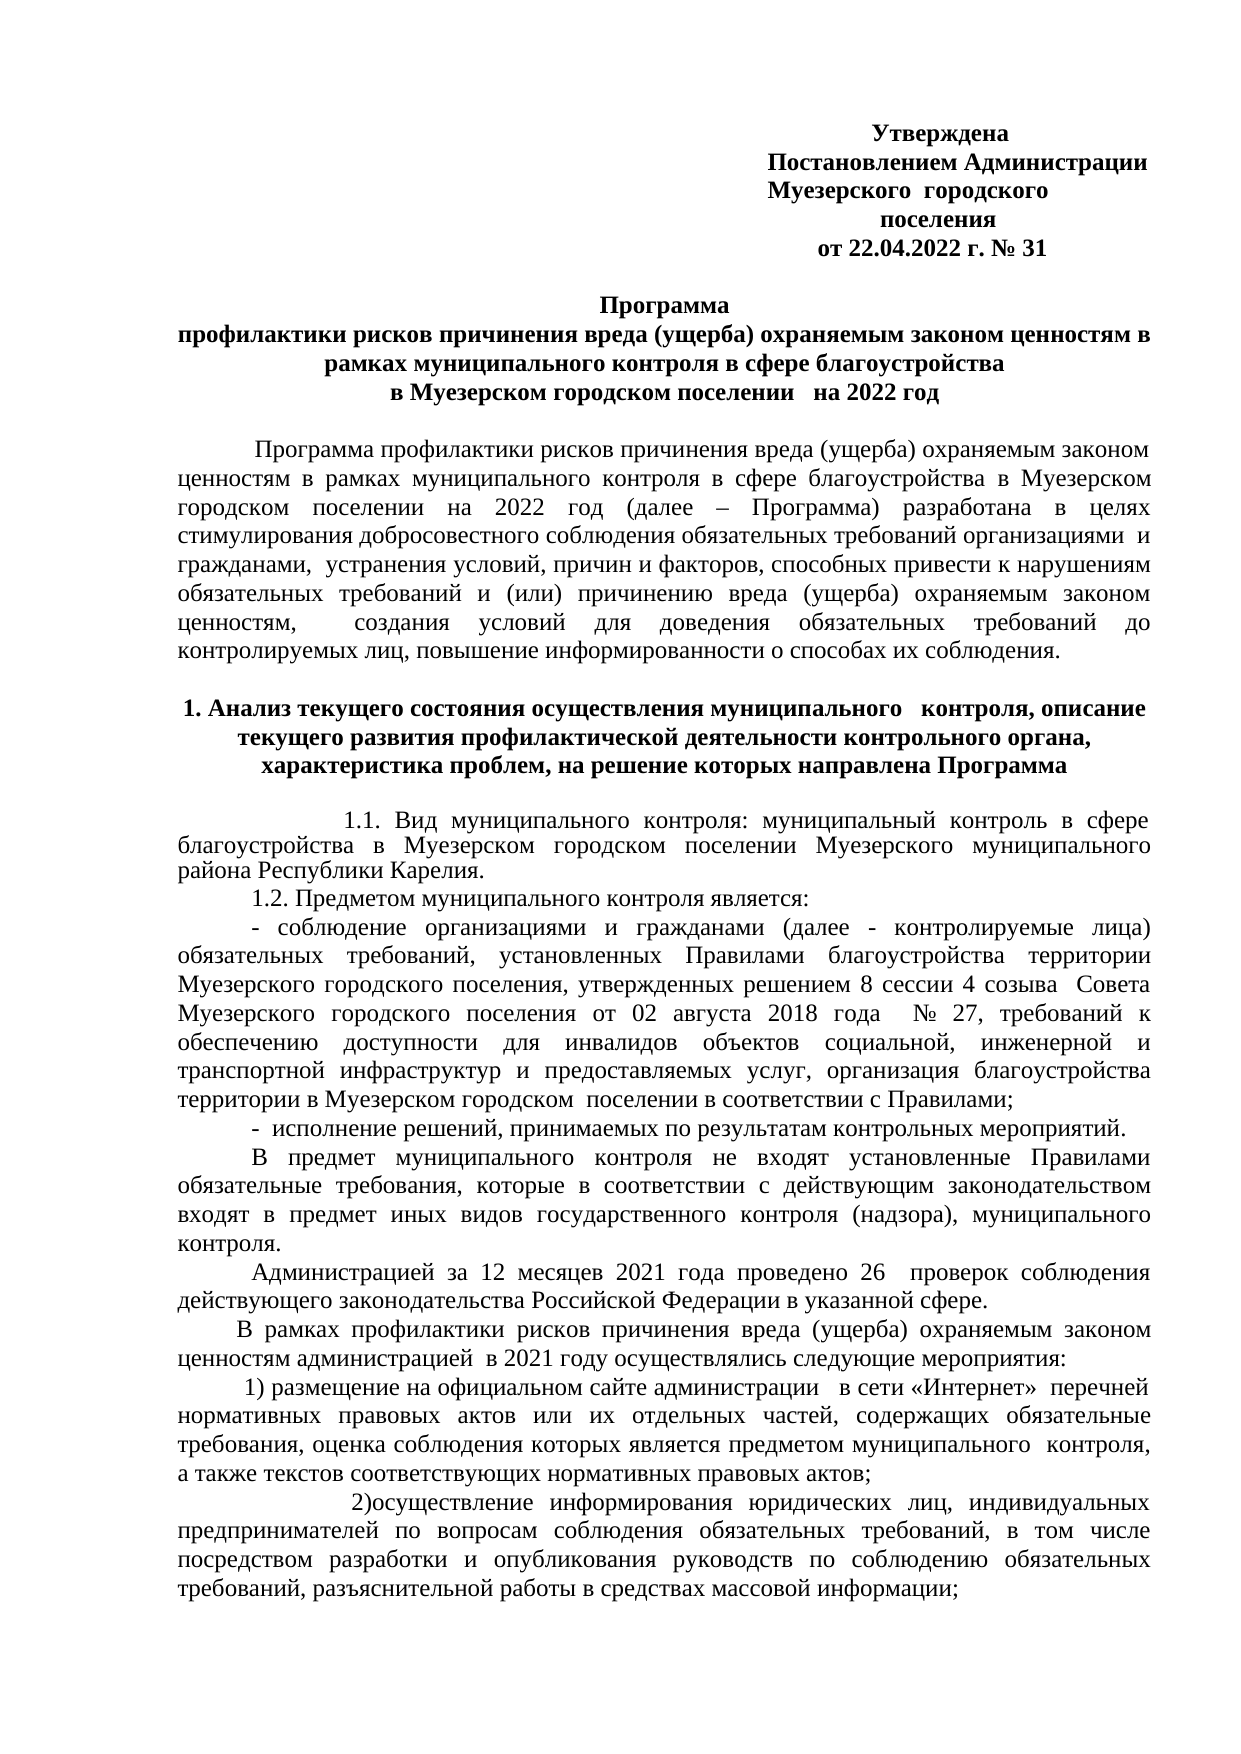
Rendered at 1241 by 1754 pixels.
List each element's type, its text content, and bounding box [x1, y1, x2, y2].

text Утверждена [177, 118, 1152, 147]
text Администрацией за 12 месяцев 2021 года проведено 26 проверок соблюдения действующего законодательства Российской Федерации в указанной сфере. [177, 1257, 1152, 1314]
text В рамках профилактики рисков причинения вреда (ущерба) охраняемым законом ценностям администрацией в 2021 году осуществлялись следующие мероприятия: [177, 1314, 1152, 1372]
list В предмет муниципального контроля не входят установленные Правилами обязательные требования, которые в соответствии с действующим законодательством входят в предмет иных видов государственного контроля (надзора), муниципального контроля. [177, 1142, 1152, 1257]
text - соблюдение организациями и гражданами (далее - контролируемые лица) обязательных требований, установленных Правилами благоустройства территории Муезерского городского поселения, утвержденных решением 8 сессии 4 созыва Совета Муезерского городского поселения от 02 августа 2018 года № 27, требований к обеспечению доступности для инвалидов объектов социальной, инженерной и транспортной инфраструктур и предоставляемых услуг, организация благоустройства территории в Муезерском городском поселении в соответствии с Правилами; [177, 912, 1152, 1113]
list - исполнение решений, принимаемых по результатам контрольных мероприятий. [177, 1113, 1152, 1142]
text Постановлением Администрации Муезерского городского [767, 147, 1152, 204]
text от 22.04.2022 г. № 31 [767, 233, 1152, 262]
text поселения [767, 204, 1152, 233]
text 1) размещение на официальном сайте администрации в сети «Интернет» перечней нормативных правовых актов или их отдельных частей, содержащих обязательные требования, оценка соблюдения которых является предметом муниципального контроля, а также текстов соответствующих нормативных правовых актов; [177, 1372, 1152, 1487]
text Программа профилактики рисков причинения вреда (ущерба) охраняемым законом ценностям в рамках муниципального контроля в сфере благоустройства в Муезерском городском поселении на 2022 год (далее – Программа) разработана в целях стимулирования добросовестного соблюдения обязательных требований организациями и гражданами, устранения условий, причин и факторов, способных привести к нарушениям обязательных требований и (или) причинению вреда (ущерба) охраняемым законом ценностям, создания условий для доведения обязательных требований до контролируемых лиц, повышение информированности о способах их соблюдения. [177, 434, 1152, 664]
text 1.1. Вид муниципального контроля: муниципальный контроль в сфере благоустройства в Муезерском городском поселении Муезерского муниципального района Республики Карелия. [177, 808, 1152, 883]
text Программа [177, 291, 1152, 319]
text профилактики рисков причинения вреда (ущерба) охраняемым законом ценностям в рамках муниципального контроля в сфере благоустройства [177, 319, 1152, 377]
text в Муезерском городском поселении на 2022 год [177, 377, 1152, 406]
text 1. Анализ текущего состояния осуществления муниципального контроля, описание текущего развития профилактической деятельности контрольного органа, характеристика проблем, на решение которых направлена Программа [177, 693, 1152, 779]
list 1.2. Предметом муниципального контроля является: [177, 883, 1152, 912]
text 2)осуществление информирования юридических лиц, индивидуальных предпринимателей по вопросам соблюдения обязательных требований, в том числе посредством разработки и опубликования руководств по соблюдению обязательных требований, разъяснительной работы в средствах массовой информации; [177, 1487, 1152, 1602]
